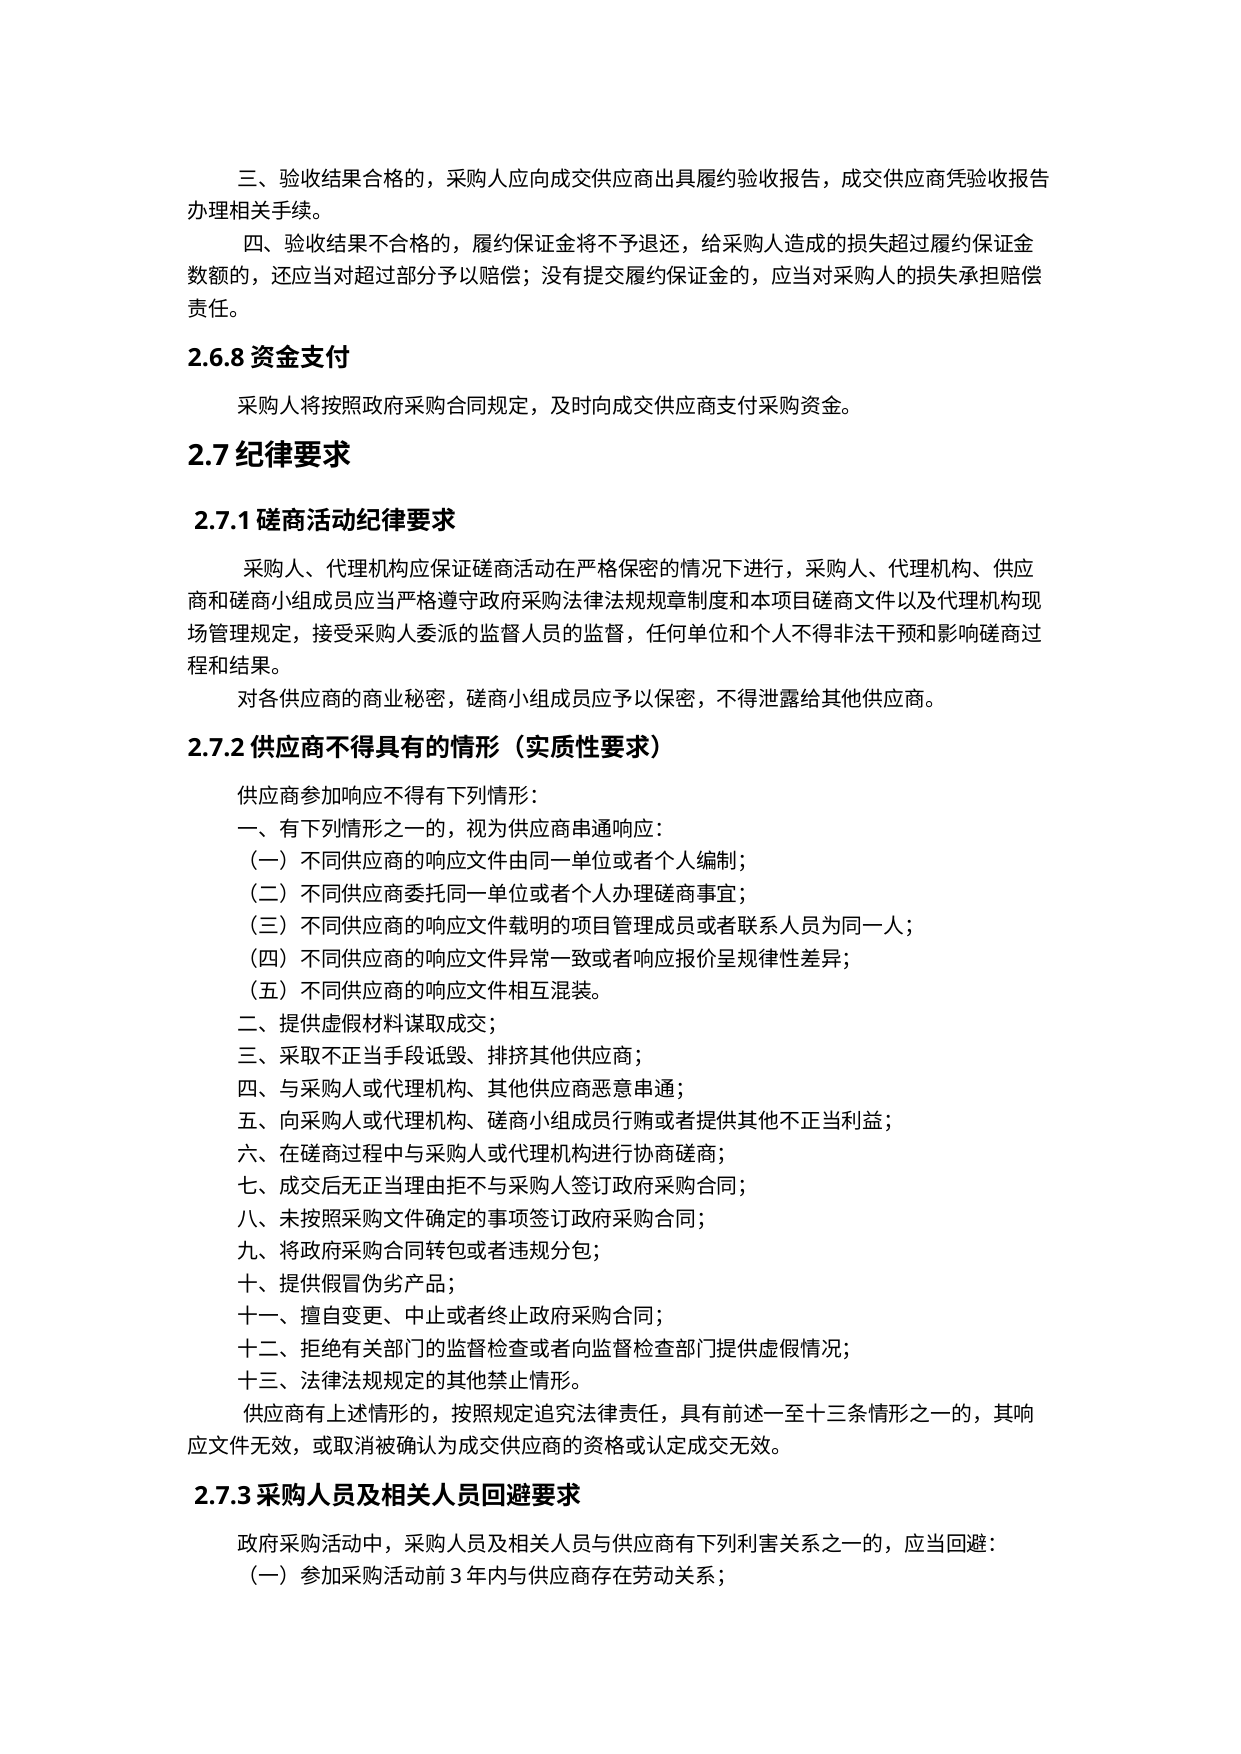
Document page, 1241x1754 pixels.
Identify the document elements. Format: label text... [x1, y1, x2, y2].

text 供应商有上述情形的，按照规定追究法律责任，具有前述一至十三条情形之一的，其响应文件无效，或取消被确认为成交供应商的资格或认定成交无效。 [187, 1397, 1053, 1462]
text （一）参加采购活动前3年内与供应商存在劳动关系； [187, 1559, 1053, 1592]
text 二、提供虚假材料谋取成交； [187, 1007, 1053, 1039]
text 供应商参加响应不得有下列情形： [187, 779, 1053, 812]
text 2.7.2供应商不得具有的情形（实质性要求） [187, 714, 1053, 779]
text 采购人、代理机构应保证磋商活动在严格保密的情况下进行，采购人、代理机构、供应商和磋商小组成员应当严格遵守政府采购法律法规规章制度和本项目磋商文件以及代理机构现场管理规定，接受采购人委派的监督人员的监督，任何单位和个人不得非法干预和影响磋商过程和结果。 [187, 552, 1053, 682]
text 四、与采购人或代理机构、其他供应商恶意串通； [187, 1072, 1053, 1104]
text 六、在磋商过程中与采购人或代理机构进行协商磋商； [187, 1137, 1053, 1169]
text （一）不同供应商的响应文件由同一单位或者个人编制； [187, 844, 1053, 877]
text 采购人将按照政府采购合同规定，及时向成交供应商支付采购资金。 [187, 389, 1053, 422]
text 十一、擅自变更、中止或者终止政府采购合同； [187, 1299, 1053, 1332]
text 七、成交后无正当理由拒不与采购人签订政府采购合同； [187, 1169, 1053, 1202]
text 2.7.1磋商活动纪律要求 [187, 487, 1053, 552]
text 政府采购活动中，采购人员及相关人员与供应商有下列利害关系之一的，应当回避： [187, 1527, 1053, 1559]
text （三）不同供应商的响应文件载明的项目管理成员或者联系人员为同一人； [187, 909, 1053, 942]
text 八、未按照采购文件确定的事项签订政府采购合同； [187, 1202, 1053, 1234]
text （五）不同供应商的响应文件相互混装。 [187, 974, 1053, 1007]
text 一、有下列情形之一的，视为供应商串通响应： [187, 812, 1053, 844]
text 五、向采购人或代理机构、磋商小组成员行贿或者提供其他不正当利益； [187, 1104, 1053, 1137]
text 四、验收结果不合格的，履约保证金将不予退还，给采购人造成的损失超过履约保证金数额的，还应当对超过部分予以赔偿；没有提交履约保证金的，应当对采购人的损失承担赔偿责任。 [187, 227, 1053, 324]
text 九、将政府采购合同转包或者违规分包； [187, 1234, 1053, 1267]
text （四）不同供应商的响应文件异常一致或者响应报价呈规律性差异； [187, 942, 1053, 974]
text 十三、法律法规规定的其他禁止情形。 [187, 1364, 1053, 1397]
text 三、采取不正当手段诋毁、排挤其他供应商； [187, 1039, 1053, 1072]
text 十、提供假冒伪劣产品； [187, 1267, 1053, 1299]
text 十二、拒绝有关部门的监督检查或者向监督检查部门提供虚假情况； [187, 1332, 1053, 1364]
text 2.6.8资金支付 [187, 324, 1053, 389]
text 2.7纪律要求 [187, 422, 1053, 487]
text （二）不同供应商委托同一单位或者个人办理磋商事宜； [187, 877, 1053, 909]
text 2.7.3采购人员及相关人员回避要求 [187, 1462, 1053, 1527]
text 三、验收结果合格的，采购人应向成交供应商出具履约验收报告，成交供应商凭验收报告办理相关手续。 [187, 162, 1053, 227]
text 对各供应商的商业秘密，磋商小组成员应予以保密，不得泄露给其他供应商。 [187, 682, 1053, 714]
